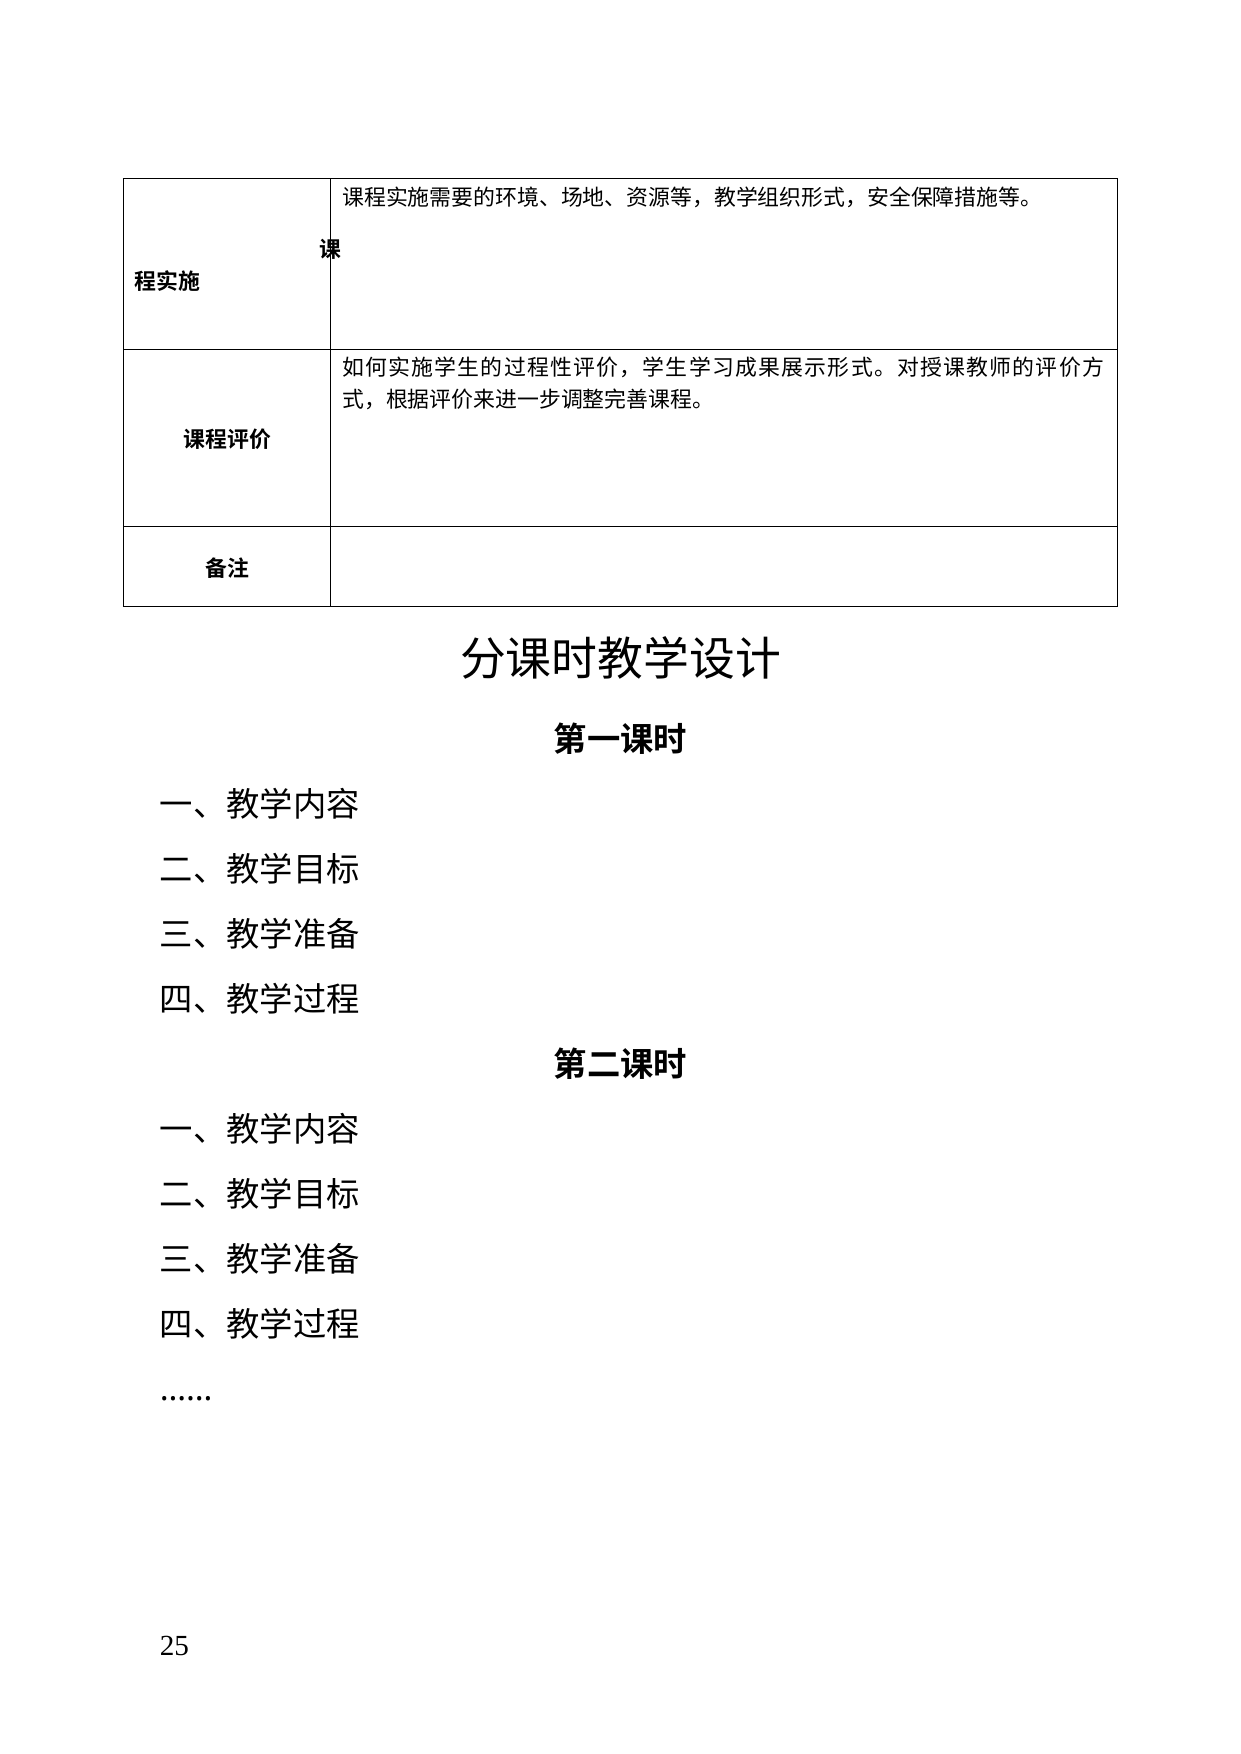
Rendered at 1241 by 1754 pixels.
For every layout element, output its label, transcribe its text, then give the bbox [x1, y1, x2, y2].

text 四、教学过程 [159, 965, 1081, 1030]
table_cell 如何实施学生的过程性评价，学生学习成果展示形式。对授课教师的评价方式，根据评价来进一步调整完善课程。 [331, 350, 1117, 526]
text 第二课时 [159, 1030, 1081, 1095]
text 二、教学目标 [159, 835, 1081, 900]
table_cell [331, 527, 1117, 606]
text 一、教学内容 [159, 1095, 1081, 1160]
text 三、教学准备 [159, 1225, 1081, 1290]
table_cell 课程评价 [124, 350, 330, 526]
text 三、教学准备 [159, 900, 1081, 965]
text 第一课时 [159, 705, 1081, 770]
text 分课时教学设计 [159, 607, 1081, 705]
table_cell 备注 [124, 527, 330, 606]
text 一、教学内容 [159, 770, 1081, 835]
table_cell 课程实施 [124, 179, 330, 348]
text 四、教学过程 [159, 1290, 1081, 1355]
text …… [159, 1355, 1081, 1420]
table_cell 课程实施需要的环境、场地、资源等，教学组织形式，安全保障措施等。 [331, 179, 1117, 348]
text 二、教学目标 [159, 1160, 1081, 1225]
